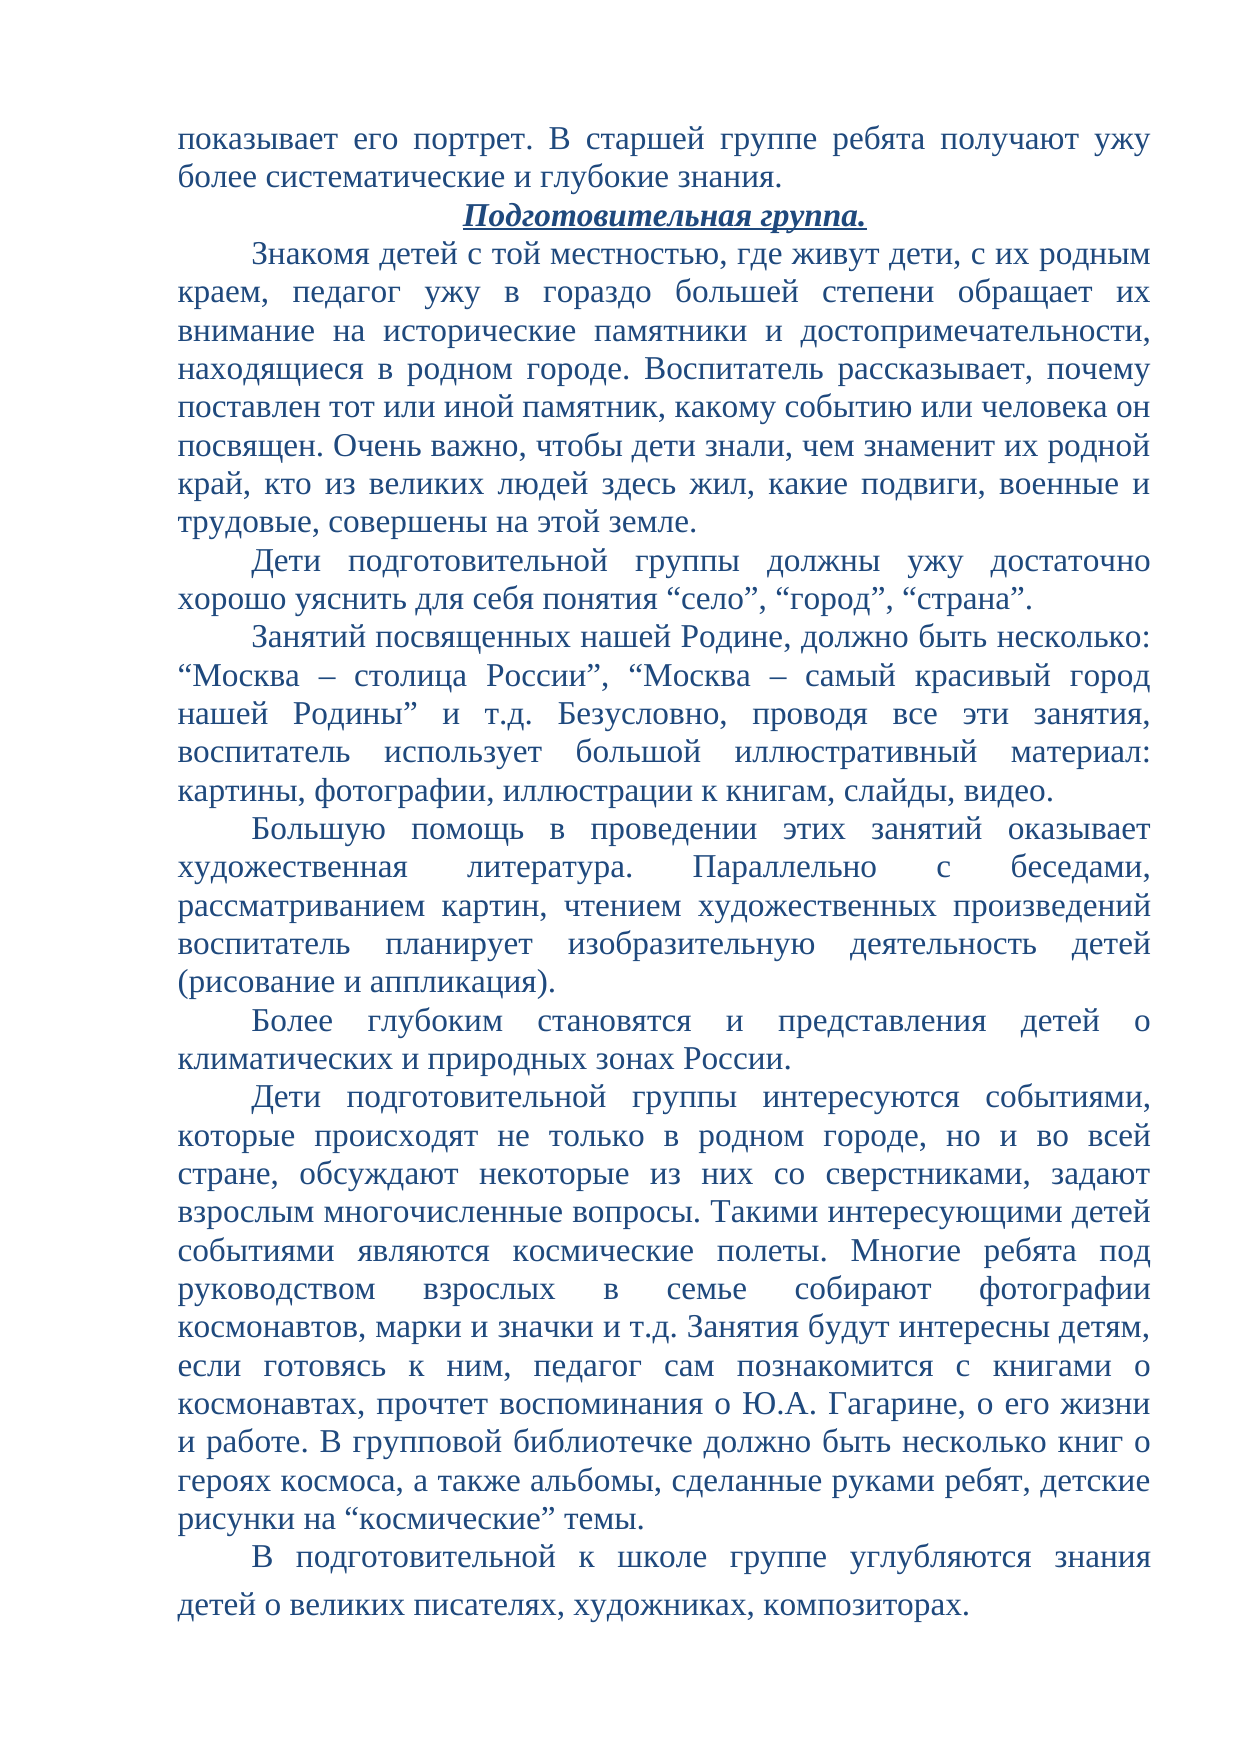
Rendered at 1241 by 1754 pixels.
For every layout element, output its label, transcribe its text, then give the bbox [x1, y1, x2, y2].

text Знакомя детей с той местностью, где живут дети, с их родным краем, педагог ужу в гораздо большей степени обращает их внимание на исторические памятники и достопримечательности, находящиеся в родном городе. Воспитатель рассказывает, почему поставлен тот или иной памятник, какому событию или человека он посвящен. Очень важно, чтобы дети знали, чем знаменит их родной край, кто из великих людей здесь жил, какие подвиги, военные и трудовые, совершены на этой земле. [177, 233, 1152, 540]
text В подготовительной к школе группе углубляются знания детей о великих писателях, художниках, композиторах. [177, 1536, 1152, 1626]
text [177, 118, 1152, 195]
text Подготовительная группа. [177, 195, 1152, 233]
text Дети подготовительной группы интересуются событиями, которые происходят не только в родном городе, но и во всей стране, обсуждают некоторые из них со сверстниками, задают взрослым многочисленные вопросы. Такими интересующими детей событиями являются космические полеты. Многие ребята под руководством взрослых в семье собирают фотографии космонавтов, марки и значки и т.д. Занятия будут интересны детям, если готовясь к ним, педагог сам познакомится с книгами о космонавтах, прочтет воспоминания о Ю.А. Гагарине, о его жизни и работе. В групповой библиотечке должно быть несколько книг о героях космоса, а также альбомы, сделанные руками ребят, детские рисунки на “космические” темы. [177, 1076, 1152, 1536]
text Большую помощь в проведении этих занятий оказывает художественная литература. Параллельно с беседами, рассматриванием картин, чтением художественных произведений воспитатель планирует изобразительную деятельность детей (рисование и аппликация). [177, 808, 1152, 1000]
text Дети подготовительной группы должны ужу достаточно хорошо уяснить для себя понятия “село”, “город”, “страна”. [177, 540, 1152, 616]
text Занятий посвященных нашей Родине, должно быть несколько: “Москва – столица России”, “Москва – самый красивый город нашей Родины” и т.д. Безусловно, проводя все эти занятия, воспитатель использует большой иллюстративный материал: картины, фотографии, иллюстрации к книгам, слайды, видео. [177, 616, 1152, 808]
text Более глубоким становятся и представления детей о климатических и природных зонах России. [177, 1000, 1152, 1076]
